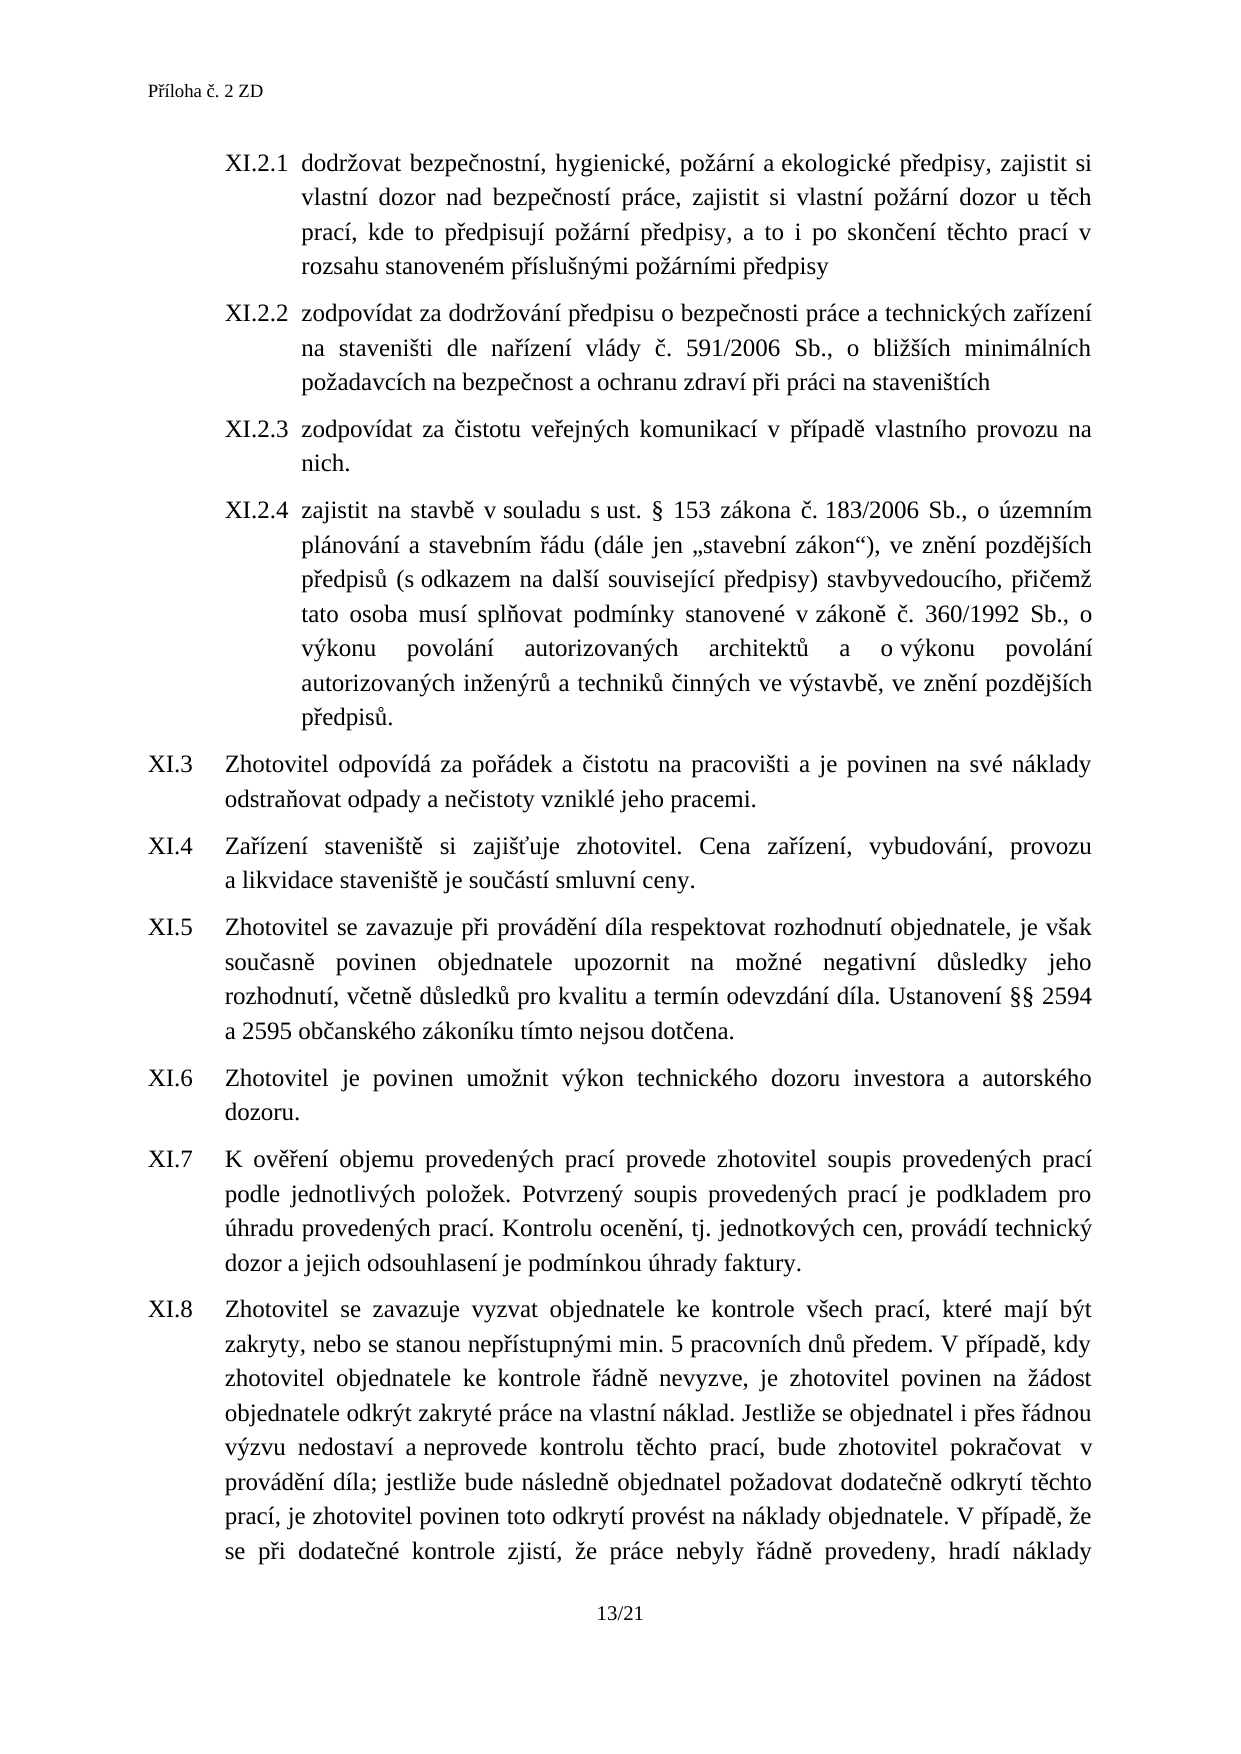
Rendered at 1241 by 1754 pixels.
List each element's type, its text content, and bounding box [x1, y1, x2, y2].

list zodpovídat za čistotu veřejných komunikací v případě vlastního provozu na nich. [224, 414, 1092, 477]
list Zhotovitel je povinen umožnit výkon technického dozoru investora a autorského dozoru. [148, 1063, 1092, 1126]
list dodržovat bezpečnostní, hygienické, požární a ekologické předpisy, zajistit si vlastní dozor nad bezpečností práce, zajistit si vlastní požární dozor u těch prací, kde to předpisují požární předpisy, a to i po skončení těchto prací v rozsahu stanoveném příslušnými požárními předpisy [224, 148, 1092, 280]
list zodpovídat za dodržování předpisu o bezpečnosti práce a technických zařízení na staveništi dle nařízení vlády č. 591/2006 Sb., o bližších minimálních požadavcích na bezpečnost a ochranu zdraví při práci na staveništích [224, 298, 1092, 396]
list Zařízení staveniště si zajišťuje zhotovitel. Cena zařízení, vybudování, provozu a likvidace staveniště je součástí smluvní ceny. [148, 831, 1092, 894]
list Zhotovitel odpovídá za pořádek a čistotu na pracovišti a je povinen na své náklady odstraňovat odpady a nečistoty vzniklé jeho pracemi. [148, 749, 1092, 813]
list Zhotovitel se zavazuje při provádění díla respektovat rozhodnutí objednatele, je však současně povinen objednatele upozornit na možné negativní důsledky jeho rozhodnutí, včetně důsledků pro kvalitu a termín odevzdání díla. Ustanovení §§ 2594 a 2595 občanského zákoníku tímto nejsou dotčena. [148, 912, 1092, 1044]
list zajistit na stavbě v souladu s ust. § 153 zákona č. 183/2006 Sb., o územním plánování a stavebním řádu (dále jen „stavební zákon“), ve znění pozdějších předpisů (s odkazem na další související předpisy) stavbyvedoucího, přičemž tato osoba musí splňovat podmínky stanovené v zákoně č. 360/1992 Sb., o výkonu povolání autorizovaných architektů a o výkonu povolání autorizovaných inženýrů a techniků činných ve výstavbě, ve znění pozdějších předpisů. [224, 496, 1092, 731]
list K ověření objemu provedených prací provede zhotovitel soupis provedených prací podle jednotlivých položek. Potvrzený soupis provedených prací je podkladem pro úhradu provedených prací. Kontrolu ocenění, tj. jednotkových cen, provádí technický dozor a jejich odsouhlasení je podmínkou úhrady faktury. [148, 1144, 1092, 1276]
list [148, 1294, 1092, 1565]
